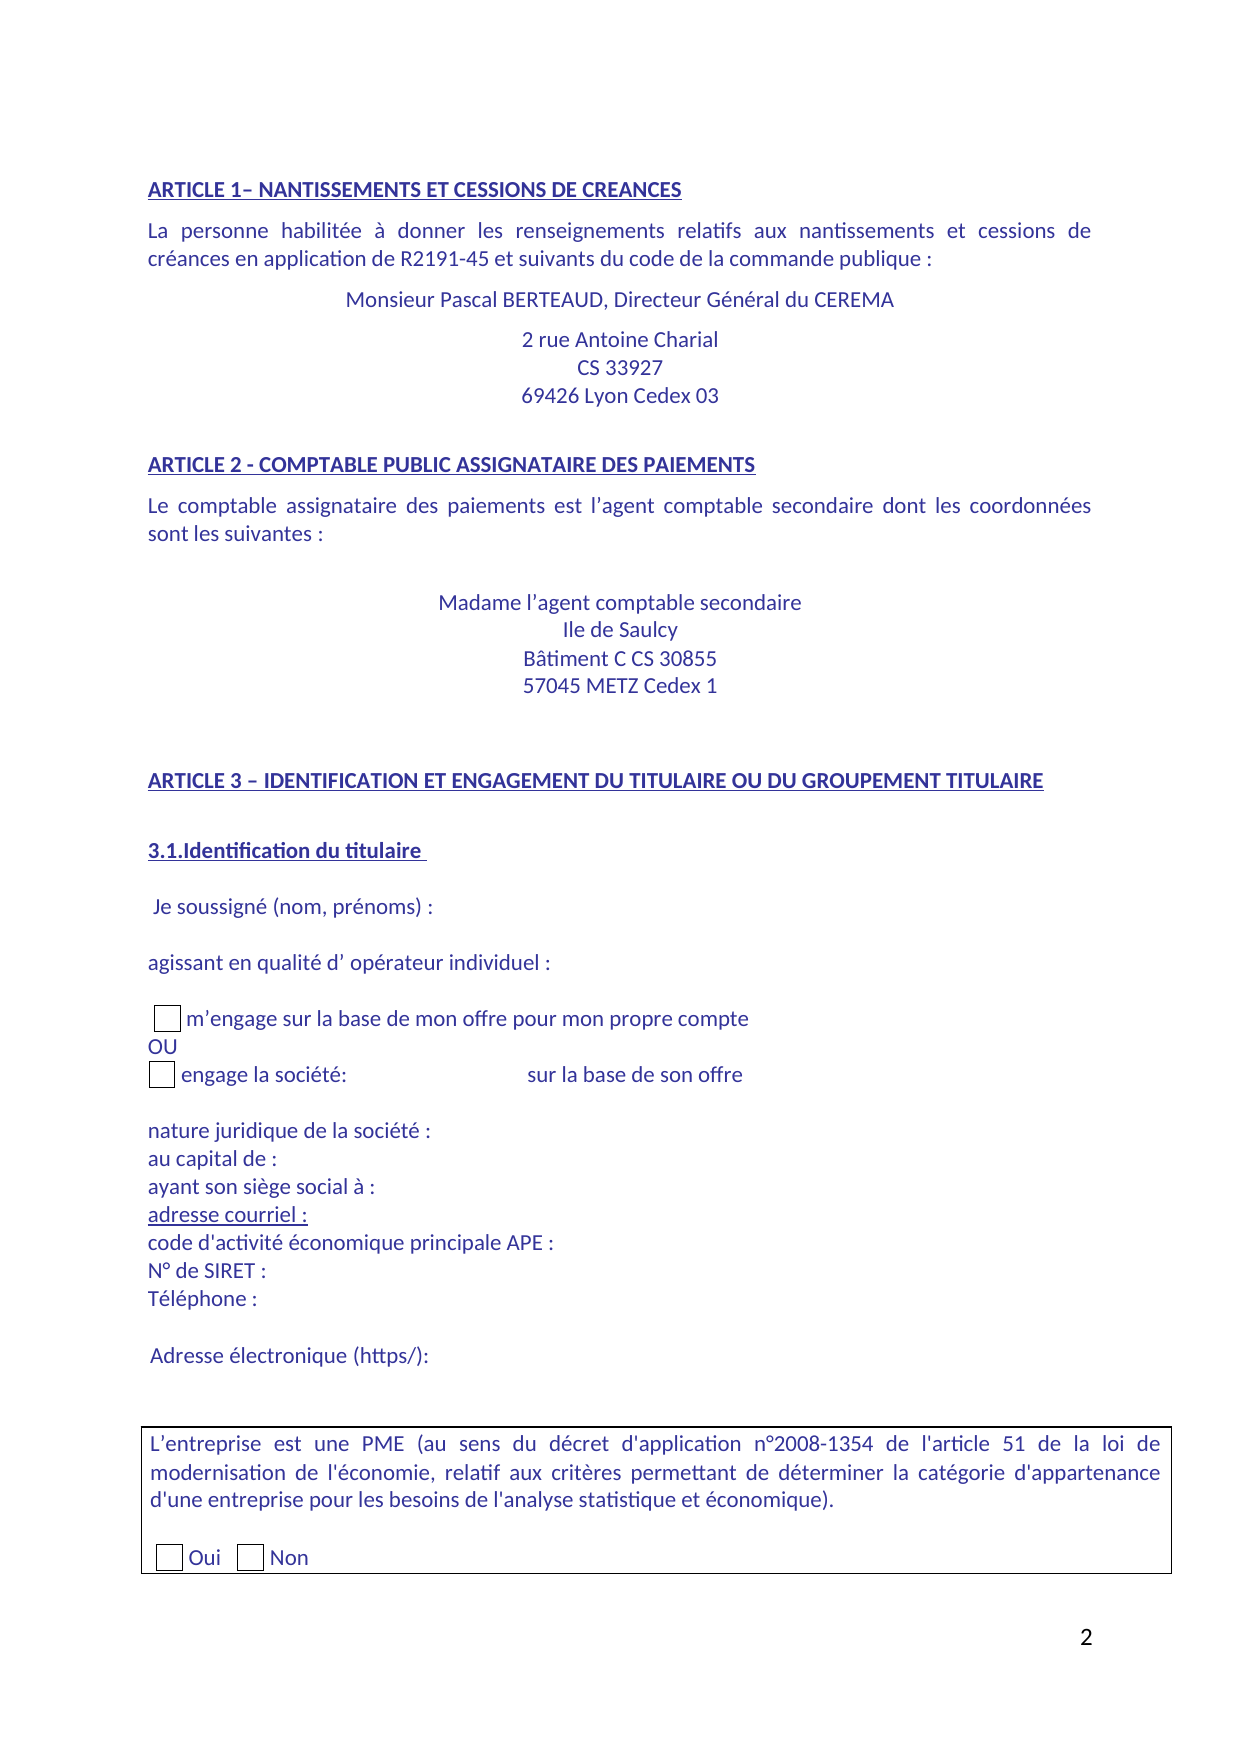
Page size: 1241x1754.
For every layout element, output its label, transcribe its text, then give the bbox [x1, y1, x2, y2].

text CS 33927 [148, 353, 1093, 381]
text N° de SIRET : [148, 1256, 1093, 1284]
text nature juridique de la société : [148, 1116, 1093, 1144]
text Monsieur Pascal BERTEAUD, Directeur Général du CEREMA [148, 285, 1093, 313]
text engage la société: sur la base de son offre [148, 1060, 1093, 1088]
text Je soussigné (nom, prénoms) : [148, 892, 1093, 920]
text au capital de : [148, 1144, 1093, 1172]
text Oui Non [142, 1540, 1171, 1573]
subtitle ARTICLE 1– NANTISSEMENTS ET CESSIONS DE CREANCES [148, 176, 1093, 204]
text 2 rue Antoine Charial [148, 325, 1093, 353]
text Madame l’agent comptable secondaire [148, 588, 1093, 616]
text Le comptable assignataire des paiements est l’agent comptable secondaire dont les coordonnées sont les suivantes : [148, 491, 1093, 547]
subtitle ARTICLE 3 – IDENTIFICATION ET ENGAGEMENT DU TITULAIRE OU DU GROUPEMENT TITULAIRE [148, 766, 1093, 794]
text Adresse électronique (https/): [150, 1341, 1162, 1369]
text code d'activité économique principale APE : [148, 1228, 1093, 1256]
text OU [148, 1032, 1093, 1060]
text adresse courriel : [148, 1200, 1093, 1228]
text La personne habilitée à donner les renseignements relatifs aux nantissements et cessions de créances en application de R2191-45 et suivants du code de la commande publique : [148, 216, 1093, 272]
text L’entreprise est une PME (au sens du décret d'application n°2008-1354 de l'article 51 de la loi de modernisation de l'économie, relatif aux critères permettant de déterminer la catégorie d'appartenance d'une entreprise pour les besoins de l'analyse statistique et économique). [142, 1428, 1171, 1514]
text Téléphone : [148, 1284, 1093, 1312]
text ayant son siège social à : [148, 1172, 1093, 1200]
text agissant en qualité d’ opérateur individuel : [148, 948, 1093, 976]
text Ile de Saulcy Bâtiment C CS 30855 57045 METZ Cedex 1 [148, 616, 1093, 700]
text 69426 Lyon Cedex 03 [148, 381, 1093, 409]
subtitle ARTICLE 2 - COMPTABLE PUBLIC ASSIGNATAIRE DES PAIEMENTS [148, 451, 1093, 478]
text m’engage sur la base de mon offre pour mon propre compte [148, 1004, 1093, 1032]
text 3.1.Identification du titulaire [148, 836, 1093, 864]
